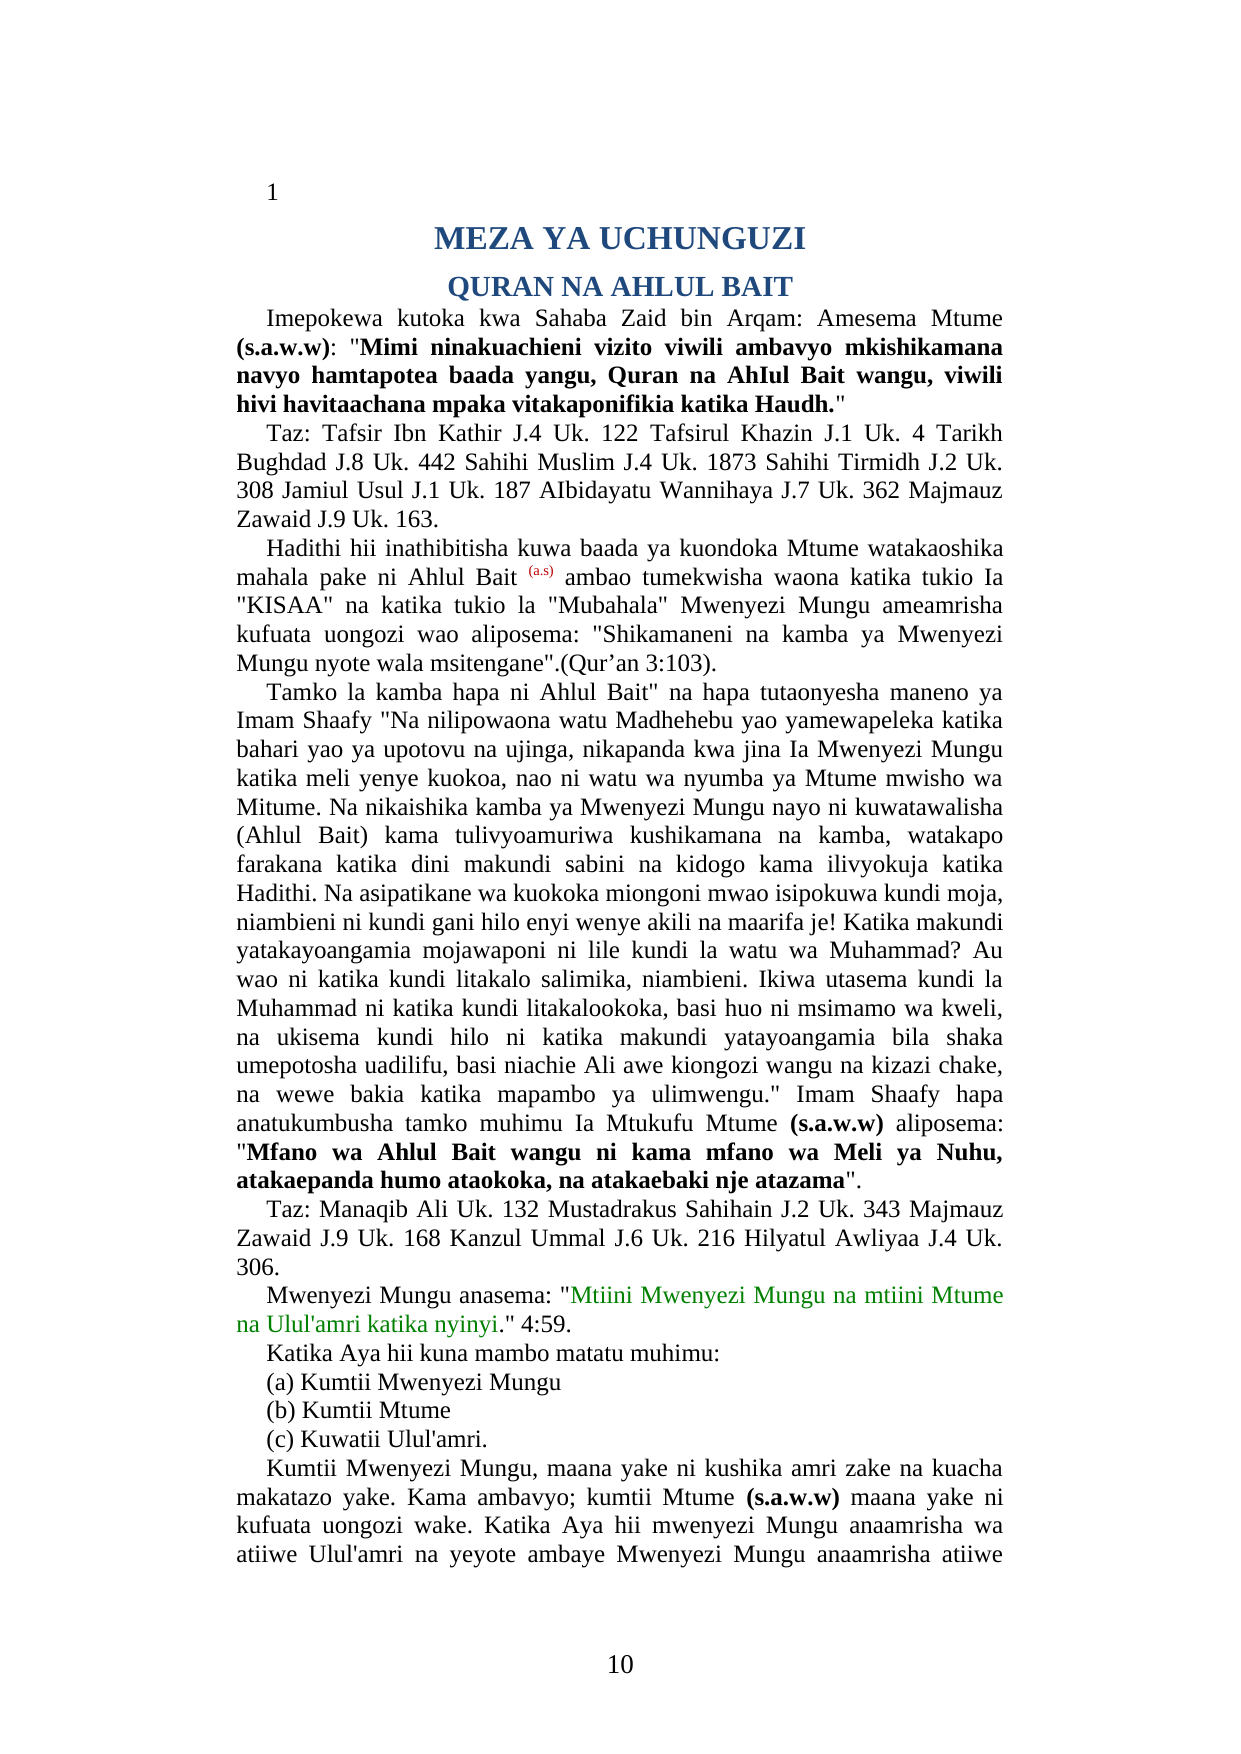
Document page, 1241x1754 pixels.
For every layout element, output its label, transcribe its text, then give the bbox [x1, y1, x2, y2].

text (b) Kumtii Mtume [236, 1395, 1004, 1424]
text (c) Kuwatii Ulul'amri. [236, 1424, 1004, 1453]
text 1 [236, 177, 1004, 206]
text Taz: Manaqib Ali Uk. 132 Mustadrakus Sahihain J.2 Uk. 343 Majmauz Zawaid J.9 Uk. 168 Kanzul Ummal J.6 Uk. 216 Hilyatul Awliyaa J.4 Uk. 306. [236, 1194, 1004, 1280]
text Mwenyezi Mungu anasema: "Mtiini Mwenyezi Mungu na mtiini Mtume na Ulul'amri katika nyinyi." 4:59. [236, 1280, 1004, 1338]
text Tamko la kamba hapa ni Ahlul Bait" na hapa tutaonyesha maneno ya Imam Shaafy "Na nilipowaona watu Madhehebu yao yamewapeleka katika bahari yao ya upotovu na ujinga, nikapanda kwa jina Ia Mwenyezi Mungu katika meli yenye kuokoa, nao ni watu wa nyumba ya Mtume mwisho wa Mitume. Na nikaishika kamba ya Mwenyezi Mungu nayo ni kuwatawalisha (Ahlul Bait) kama tulivyoamuriwa kushikamana na kamba, watakapo farakana katika dini makundi sabini na kidogo kama ilivyokuja katika Hadithi. Na asipatikane wa kuokoka miongoni mwao isipokuwa kundi moja, niambieni ni kundi gani hilo enyi wenye akili na maarifa je! Katika makundi yatakayoangamia mojawaponi ni lile kundi la watu wa Muhammad? Au wao ni katika kundi litakalo salimika, niambieni. Ikiwa utasema kundi la Muhammad ni katika kundi litakalookoka, basi huo ni msimamo wa kweli, na ukisema kundi hilo ni katika makundi yatayoangamia bila shaka umepotosha uadilifu, basi niachie Ali awe kiongozi wangu na kizazi chake, na wewe bakia katika mapambo ya ulimwengu." Imam Shaafy hapa anatukumbusha tamko muhimu Ia Mtukufu Mtume (s.a.w.w) aliposema: "Mfano wa Ahlul Bait wangu ni kama mfano wa Meli ya Nuhu, atakaepanda humo ataokoka, na atakaebaki nje atazama". [236, 677, 1004, 1194]
text Katika Aya hii kuna mambo matatu muhimu: [236, 1338, 1004, 1367]
text Taz: Tafsir Ibn Kathir J.4 Uk. 122 Tafsirul Khazin J.1 Uk. 4 Tarikh Bughdad J.8 Uk. 442 Sahihi Muslim J.4 Uk. 1873 Sahihi Tirmidh J.2 Uk. 308 Jamiul Usul J.1 Uk. 187 AIbidayatu Wannihaya J.7 Uk. 362 Majmauz Zawaid J.9 Uk. 163. [236, 418, 1004, 533]
subtitle QURAN NA AHLUL BAIT [236, 269, 1004, 303]
text Hadithi hii inathibitisha kuwa baada ya kuondoka Mtume watakaoshika mahala pake ni Ahlul Bait (a.s) ambao tumekwisha waona katika tukio Ia "KISAA" na katika tukio la "Mubahala" Mwenyezi Mungu ameamrisha kufuata uongozi wao aliposema: "Shikamaneni na kamba ya Mwenyezi Mungu nyote wala msitengane".(Qur’an 3:103). [236, 533, 1004, 677]
subtitle MEZA YA UCHUNGUZI [236, 218, 1004, 257]
text Imepokewa kutoka kwa Sahaba Zaid bin Arqam: Amesema Mtume (s.a.w.w): "Mimi ninakuachieni vizito viwili ambavyo mkishikamana navyo hamtapotea baada yangu, Quran na AhIul Bait wangu, viwili hivi havitaachana mpaka vitakaponifikia katika Haudh." [236, 303, 1004, 418]
text (a) Kumtii Mwenyezi Mungu [236, 1367, 1004, 1395]
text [236, 1453, 1004, 1568]
